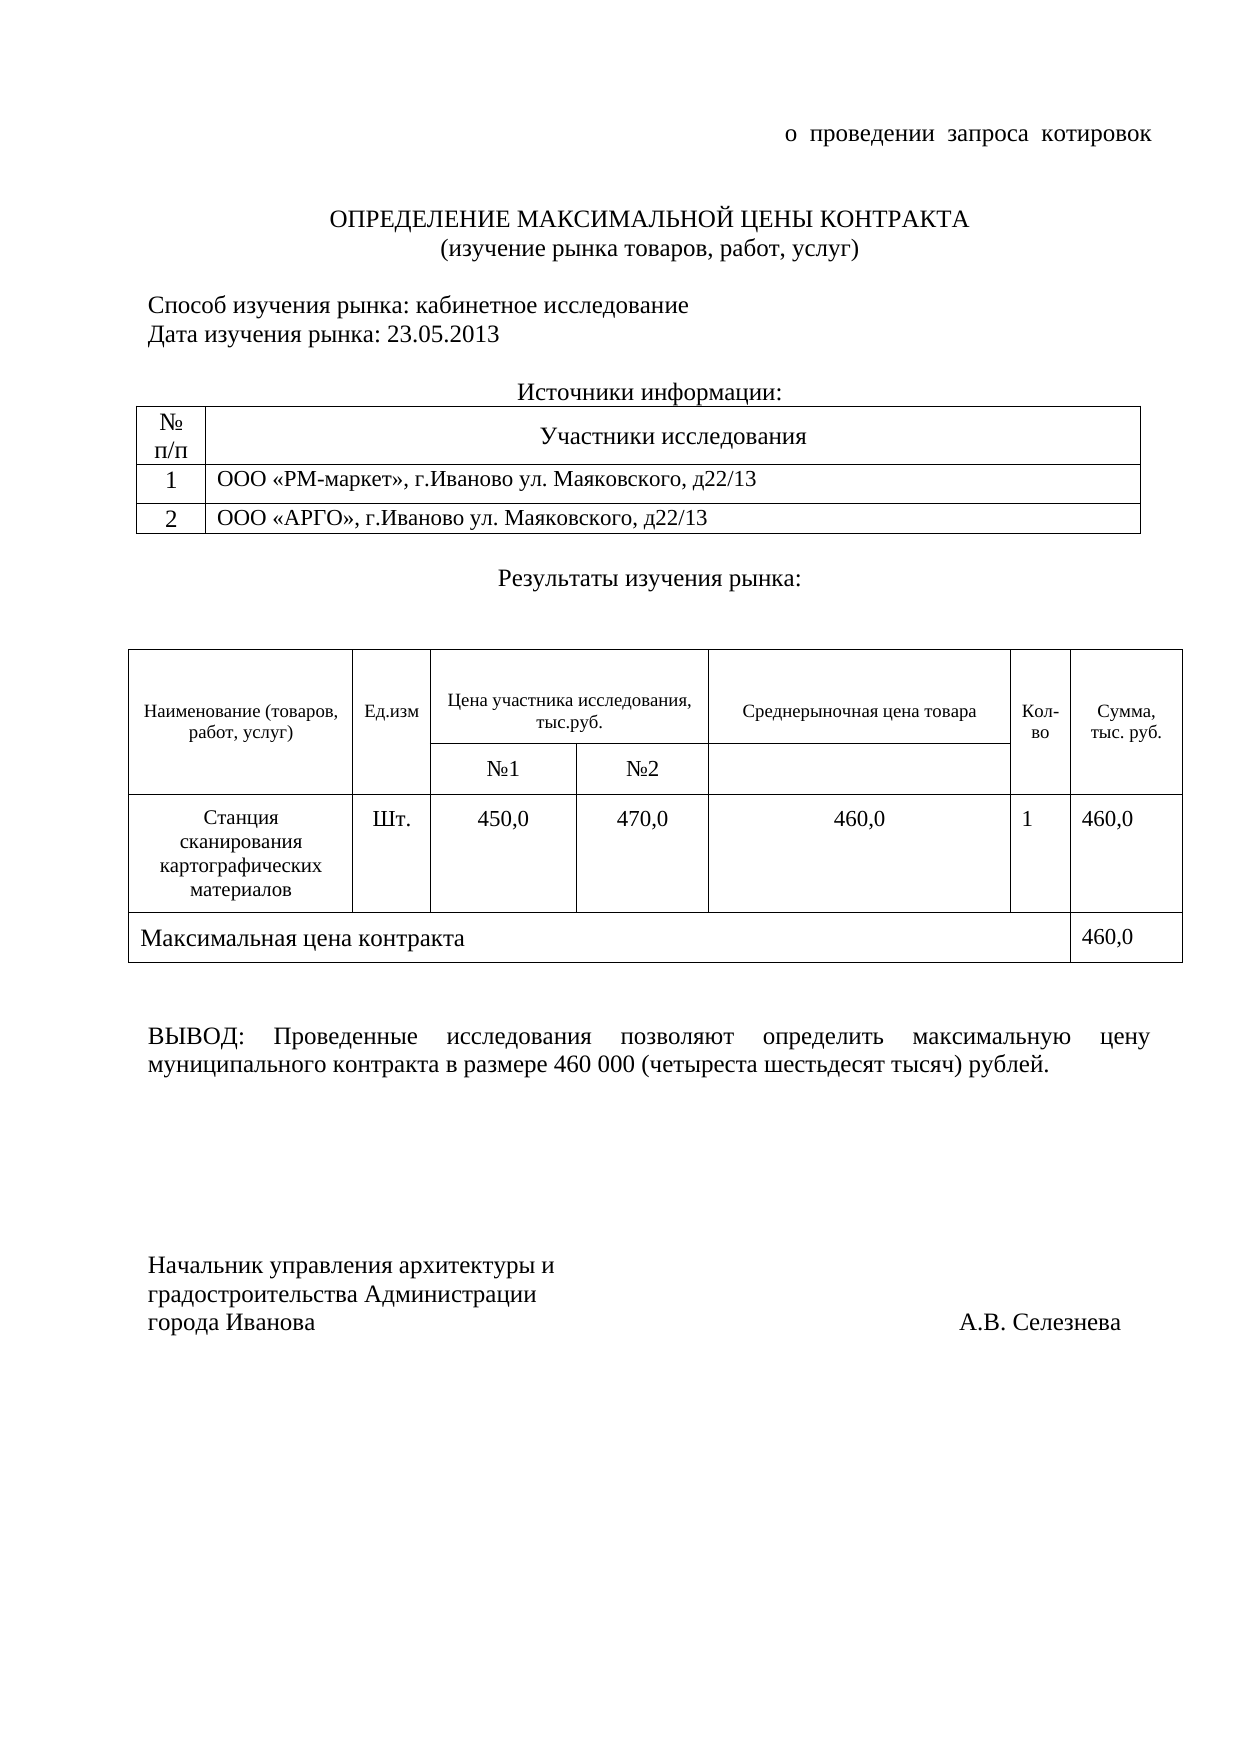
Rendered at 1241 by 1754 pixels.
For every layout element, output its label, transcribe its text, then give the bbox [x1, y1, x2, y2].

table_cell Шт. [353, 795, 430, 912]
table_cell ООО «АРГО», г.Иваново ул. Маяковского, д22/13 [206, 504, 1140, 533]
table_cell №1 [431, 744, 576, 793]
text Способ изучения рынка: кабинетное исследование [148, 291, 1152, 319]
table_cell Максимальная цена контракта [129, 913, 1070, 962]
text города Иванова А.В. Селезнева [148, 1307, 1152, 1336]
table_header № п/п [137, 407, 205, 464]
table_cell 460,0 [1071, 795, 1182, 912]
text Результаты изучения рынка: [148, 563, 1152, 592]
table_cell №2 [577, 744, 708, 793]
text Начальник управления архитектуры и [148, 1250, 1152, 1279]
table_header Среднерыночная цена товара [709, 650, 1010, 743]
table_cell 450,0 [431, 795, 576, 912]
table_cell 1 [1011, 795, 1070, 912]
text ОПРЕДЕЛЕНИЕ МАКСИМАЛЬНОЙ ЦЕНЫ КОНТРАКТА [148, 204, 1152, 233]
table_cell 460,0 [709, 795, 1010, 912]
table_header Ед.изм [353, 650, 430, 793]
table_cell ООО «РМ-маркет», г.Иваново ул. Маяковского, д22/13 [206, 465, 1140, 503]
text Источники информации: [148, 377, 1152, 406]
text ВЫВОД: Проведенные исследования позволяют определить максимальную цену муниципального контракта в размере 460 000 (четыреста шестьдесят тысяч) рублей. [148, 1021, 1152, 1078]
table_header Кол-во [1011, 650, 1070, 793]
table_cell 460,0 [1071, 913, 1182, 962]
table_cell [709, 744, 1010, 793]
text градостроительства Администрации [148, 1279, 1152, 1307]
text Дата изучения рынка: 23.05.2013 [148, 319, 1152, 348]
text о проведении запроса котировок [148, 118, 1152, 147]
table_header Участники исследования [206, 407, 1140, 464]
table_cell 2 [137, 504, 205, 533]
text (изучение рынка товаров, работ, услуг) [148, 233, 1152, 262]
table_header Цена участника исследования, тыс.руб. [431, 650, 708, 743]
table_cell Станция сканирования картографических материалов [129, 795, 352, 912]
table_header Сумма, тыс. руб. [1071, 650, 1182, 793]
table_cell 470,0 [577, 795, 708, 912]
table_header Наименование (товаров, работ, услуг) [129, 650, 352, 793]
table_cell 1 [137, 465, 205, 503]
